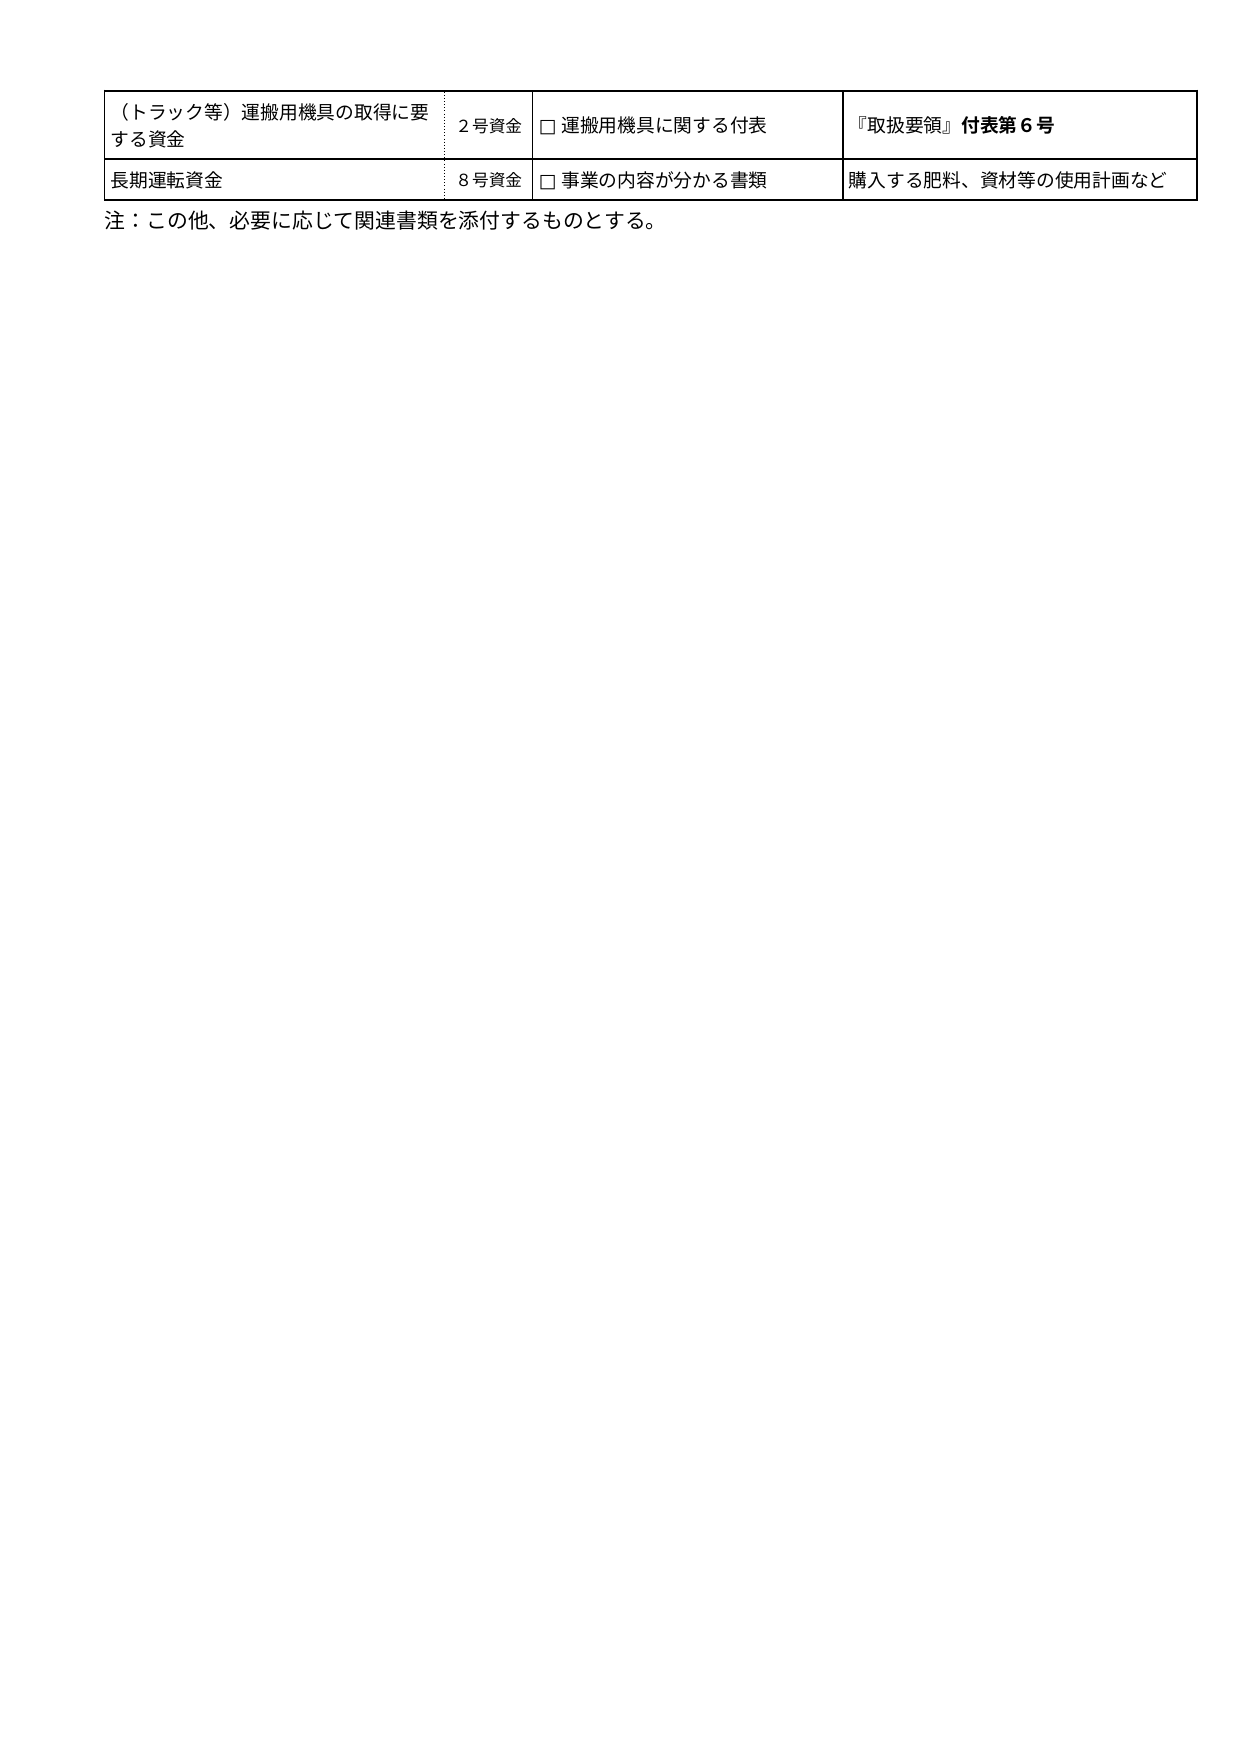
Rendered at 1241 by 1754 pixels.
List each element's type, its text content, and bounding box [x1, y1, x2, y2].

table_cell （トラック等）運搬用機具の取得に要する資金 [105, 92, 444, 158]
table_cell □ 運搬用機具に関する付表 [533, 92, 842, 158]
table_cell 『取扱要領』付表第６号 [844, 92, 1196, 158]
table_cell 購入する肥料、資材等の使用計画など [844, 160, 1196, 199]
table_cell ８号資金 [444, 160, 532, 199]
table_cell ２号資金 [444, 92, 532, 158]
table_cell □ 事業の内容が分かる書類 [533, 160, 842, 199]
text 注：この他、必要に応じて関連書類を添付するものとする。 [104, 205, 1195, 235]
table_cell 長期運転資金 [105, 160, 444, 199]
